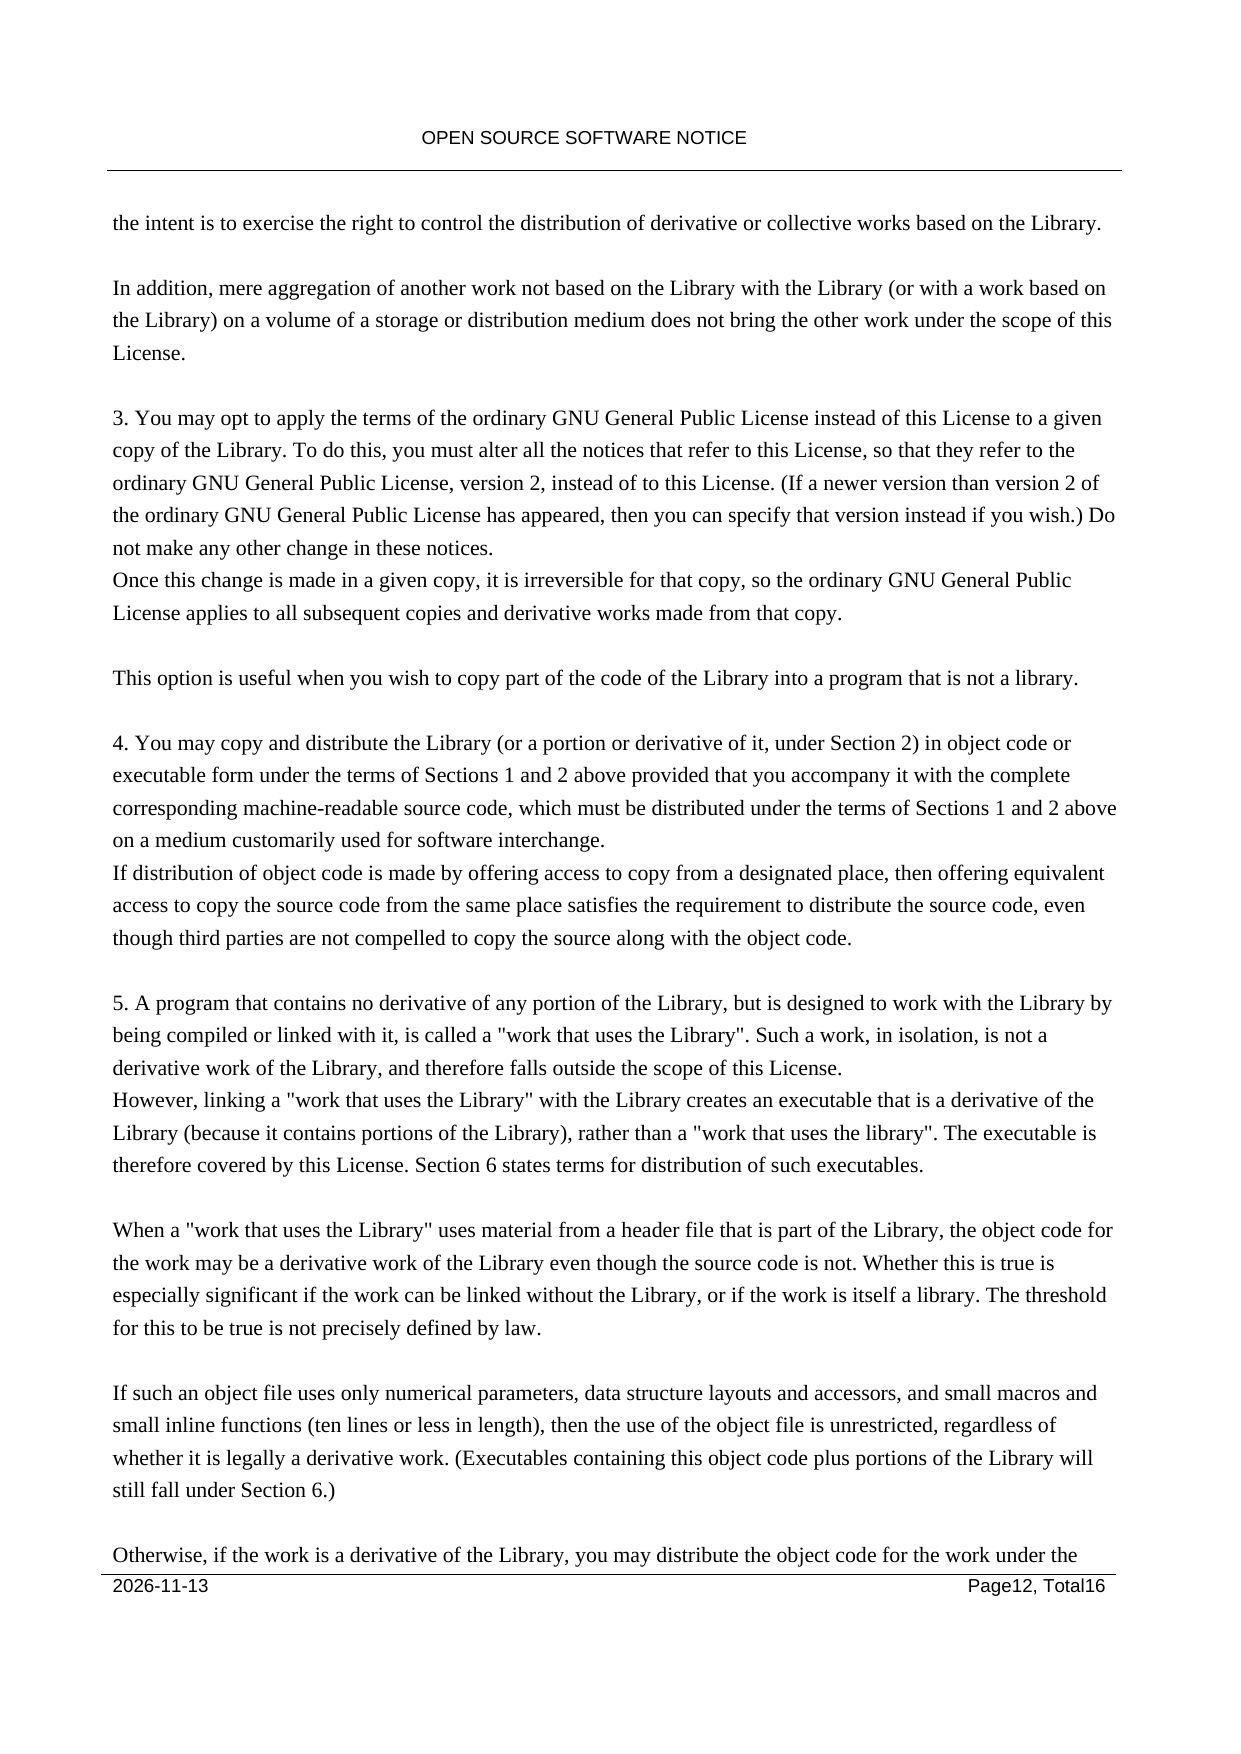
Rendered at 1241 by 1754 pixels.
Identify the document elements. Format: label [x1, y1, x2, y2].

text [112, 206, 1128, 1571]
